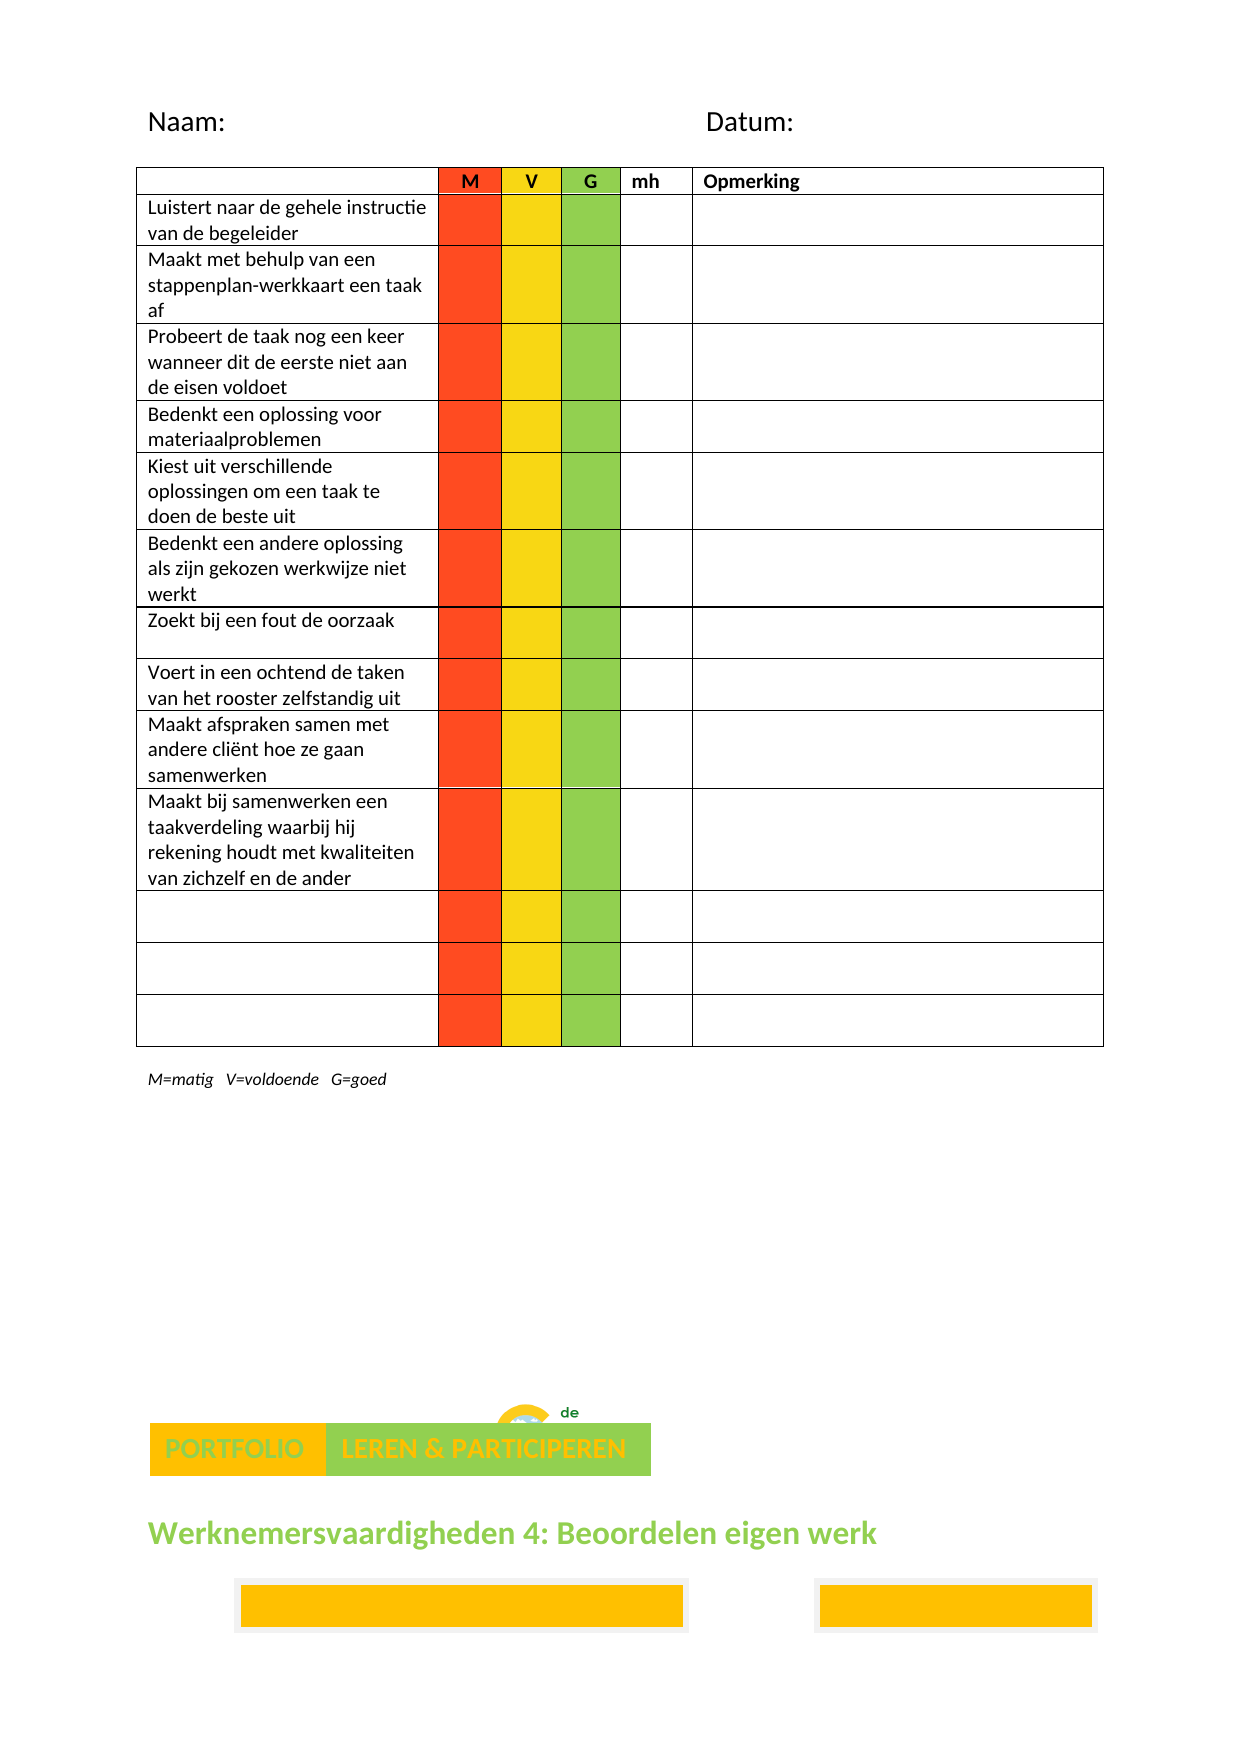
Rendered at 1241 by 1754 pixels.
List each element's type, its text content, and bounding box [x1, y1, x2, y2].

table_cell [621, 324, 692, 400]
table_cell [502, 608, 561, 658]
table_header mh [621, 168, 692, 193]
table_cell [562, 789, 620, 890]
table_cell [621, 453, 692, 529]
table_cell [562, 659, 620, 710]
table_header M [439, 168, 501, 193]
table_cell Zoekt bij een fout de oorzaak [137, 608, 438, 658]
table_cell [439, 891, 501, 942]
table_cell [562, 943, 620, 994]
picture [491, 1398, 631, 1423]
table_cell [439, 530, 501, 606]
table_cell [439, 711, 501, 787]
table_cell [693, 453, 1103, 529]
table_header V [502, 168, 561, 193]
table_cell [562, 246, 620, 323]
table_cell [502, 659, 561, 710]
table_cell [502, 195, 561, 245]
table_cell [562, 530, 620, 606]
table_cell [439, 659, 501, 710]
table_cell [502, 789, 561, 890]
table_cell [693, 659, 1103, 710]
table_cell Probeert de taak nog een keer wanneer dit de eerste niet aan de eisen voldoet [137, 324, 438, 400]
table_cell [562, 324, 620, 400]
table_cell [439, 246, 501, 323]
table_cell [562, 401, 620, 452]
table_cell Maakt afspraken samen met andere cliënt hoe ze gaan samenwerken [137, 711, 438, 787]
table_cell [502, 995, 561, 1046]
table_cell [439, 943, 501, 994]
table_cell [502, 401, 561, 452]
table_cell [502, 943, 561, 994]
table_cell [621, 995, 692, 1046]
table_cell [693, 530, 1103, 606]
table_cell [439, 608, 501, 658]
table_cell Luistert naar de gehele instructie van de begeleider [137, 195, 438, 245]
table_cell [693, 943, 1103, 994]
table_cell [439, 401, 501, 452]
table_cell [439, 995, 501, 1046]
table_header Opmerking [693, 168, 1103, 193]
table_cell Bedenkt een andere oplossing als zijn gekozen werkwijze niet werkt [137, 530, 438, 606]
table_cell [562, 995, 620, 1046]
table_cell [502, 530, 561, 606]
table_cell [621, 246, 692, 323]
table_cell [693, 891, 1103, 942]
table_cell [621, 530, 692, 606]
table_cell [621, 891, 692, 942]
table_cell [621, 943, 692, 994]
table_cell [693, 711, 1103, 787]
table_cell [562, 608, 620, 658]
table_cell [562, 891, 620, 942]
table_cell [502, 453, 561, 529]
table_cell [502, 891, 561, 942]
table_cell Bedenkt een oplossing voor materiaalproblemen [137, 401, 438, 452]
table_cell [693, 789, 1103, 890]
table_cell [693, 246, 1103, 323]
table_cell [693, 995, 1103, 1046]
table_cell [562, 711, 620, 787]
table_cell [137, 891, 438, 942]
table_cell [621, 711, 692, 787]
table_cell Kiest uit verschillende oplossingen om een taak te doen de beste uit [137, 453, 438, 529]
table_cell [137, 943, 438, 994]
table_cell Maakt bij samenwerken een taakverdeling waarbij hij rekening houdt met kwaliteiten van zichzelf en de ander [137, 789, 438, 890]
text Naam: Datum: [148, 103, 1093, 139]
table_cell [439, 324, 501, 400]
table_cell [502, 711, 561, 787]
table_cell [621, 659, 692, 710]
table_cell [439, 453, 501, 529]
table_cell Voert in een ochtend de taken van het rooster zelfstandig uit [137, 659, 438, 710]
table_cell [693, 401, 1103, 452]
table_cell [621, 789, 692, 890]
table_cell [562, 195, 620, 245]
table_cell [562, 453, 620, 529]
table_header [137, 168, 438, 193]
table_cell [502, 324, 561, 400]
text Werknemersvaardigheden 4: Beoordelen eigen werk [148, 1512, 1093, 1552]
table_cell [693, 608, 1103, 658]
text M=matig V=voldoende G=goed [148, 1068, 1093, 1090]
table_cell Maakt met behulp van een stappenplan-werkkaart een taak af [137, 246, 438, 323]
table_cell [439, 195, 501, 245]
table_cell [621, 608, 692, 658]
table_cell [621, 195, 692, 245]
table_cell [137, 995, 438, 1046]
table_cell [439, 789, 501, 890]
table_cell [502, 246, 561, 323]
table_header G [562, 168, 620, 193]
table_cell [693, 195, 1103, 245]
table_cell [693, 324, 1103, 400]
table_cell [621, 401, 692, 452]
